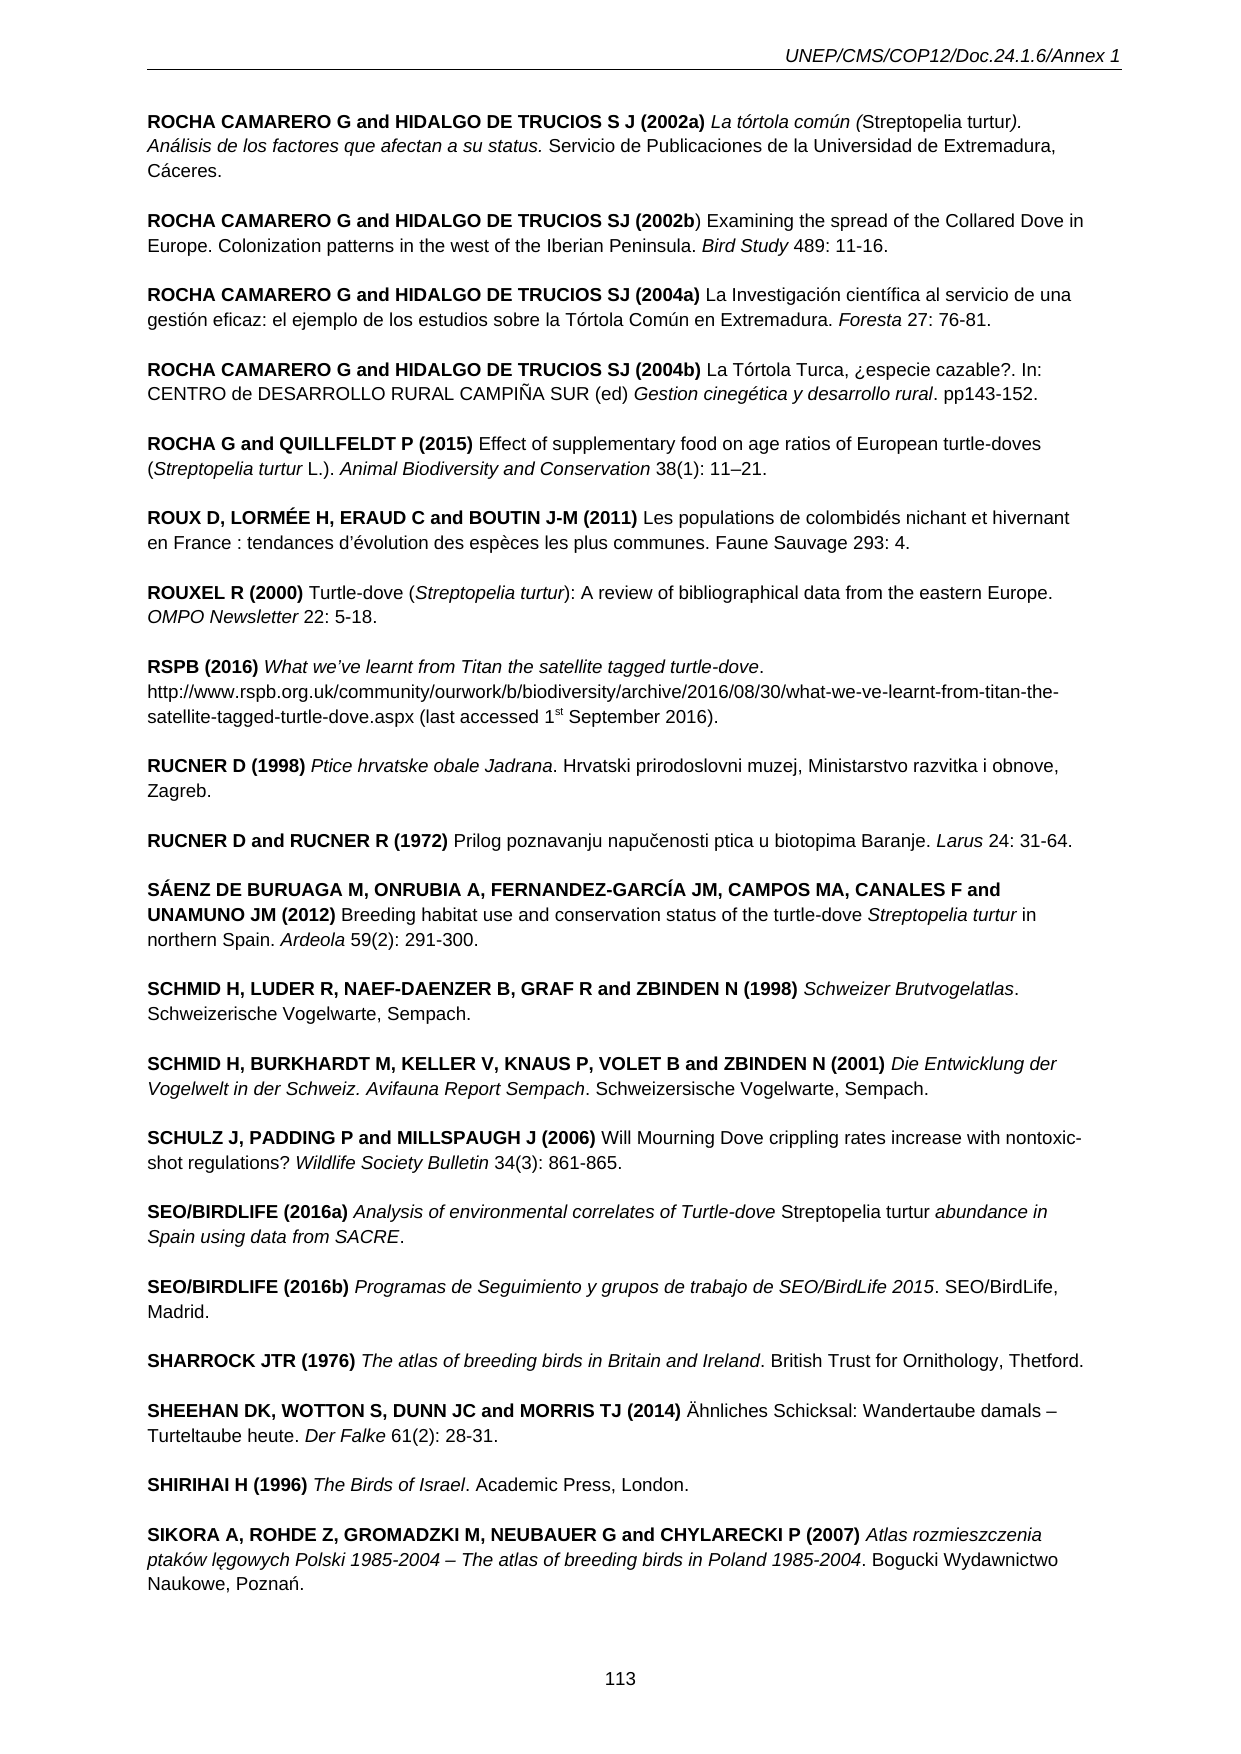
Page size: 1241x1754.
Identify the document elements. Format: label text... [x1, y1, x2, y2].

text ROCHA CAMARERO G and HIDALGO DE TRUCIOS S J (2002a) La tórtola común (Streptopelia turtur). Análisis de los factores que afectan a su status. Servicio de Publicaciones de la Universidad de Extremadura, Cáceres. [147, 110, 1093, 182]
text SHEEHAN DK, WOTTON S, DUNN JC and MORRIS TJ (2014) Ähnliches Schicksal: Wandertaube damals – [147, 1399, 1093, 1421]
text ROUXEL R (2000) Turtle-dove (Streptopelia turtur): A review of bibliographical data from the eastern Europe. OMPO Newsletter 22: 5-18. [147, 581, 1093, 628]
text ROUX D, LORMÉE H, ERAUD C and BOUTIN J-M (2011) Les populations de colombidés nichant et hivernant en France : tendances d’évolution des espèces les plus communes. Faune Sauvage 293: 4. [147, 507, 1093, 553]
text SHARROCK JTR (1976) The atlas of breeding birds in Britain and Ireland. British Trust for Ornithology, Thetford. [147, 1350, 1093, 1372]
text SÁENZ DE BURUAGA M, ONRUBIA A, FERNANDEZ-GARCÍA JM, CAMPOS MA, CANALES F and UNAMUNO JM (2012) Breeding habitat use and conservation status of the turtle-dove Streptopelia turtur in northern Spain. Ardeola 59(2): 291-300. [147, 879, 1093, 950]
text SCHMID H, BURKHARDT M, KELLER V, KNAUS P, VOLET B and ZBINDEN N (2001) Die Entwicklung der Vogelwelt in der Schweiz. Avifauna Report Sempach. Schweizersische Vogelwarte, Sempach. [147, 1052, 1093, 1099]
text SIKORA A, ROHDE Z, GROMADZKI M, NEUBAUER G and CHYLARECKI P (2007) Atlas rozmieszczenia ptaków lęgowych Polski 1985-2004 – The atlas of breeding birds in Poland 1985-2004. Bogucki Wydawnictwo Naukowe, Poznań. [147, 1523, 1093, 1595]
text SEO/BIRDLIFE (2016b) Programas de Seguimiento y grupos de trabajo de SEO/BirdLife 2015. SEO/BirdLife, Madrid. [147, 1276, 1093, 1322]
text RUCNER D (1998) Ptice hrvatske obale Jadrana. Hrvatski prirodoslovni muzej, Ministarstvo razvitka i obnove, Zagreb. [147, 755, 1093, 801]
text ROCHA G and QUILLFELDT P (2015) Effect of supplementary food on age ratios of European turtle-doves (Streptopelia turtur L.). Animal Biodiversity and Conservation 38(1): 11–21. [147, 433, 1093, 479]
text RSPB (2016) What we’ve learnt from Titan the satellite tagged turtle-dove. http://www.rspb.org.uk/community/ourwork/b/biodiversity/archive/2016/08/30/what-we-ve-learnt-from-titan-the-satellite-tagged-turtle-dove.aspx (last accessed 1st September 2016). [147, 656, 1093, 727]
text Turteltaube heute. Der Falke 61(2): 28-31. [147, 1424, 1093, 1446]
text SCHULZ J, PADDING P and MILLSPAUGH J (2006) Will Mourning Dove crippling rates increase with nontoxic-shot regulations? Wildlife Society Bulletin 34(3): 861-865. [147, 1127, 1093, 1173]
text ROCHA CAMARERO G and HIDALGO DE TRUCIOS SJ (2004a) La Investigación científica al servicio de una gestión eficaz: el ejemplo de los estudios sobre la Tórtola Común en Extremadura. Foresta 27: 76-81. [147, 284, 1093, 330]
text SEO/BIRDLIFE (2016a) Analysis of environmental correlates of Turtle-dove Streptopelia turtur abundance in Spain using data from SACRE. [147, 1201, 1093, 1248]
text SCHMID H, LUDER R, NAEF-DAENZER B, GRAF R and ZBINDEN N (1998) Schweizer Brutvogelatlas. Schweizerische Vogelwarte, Sempach. [147, 978, 1093, 1024]
text RUCNER D and RUCNER R (1972) Prilog poznavanju napučenosti ptica u biotopima Baranje. Larus 24: 31-64. [147, 829, 1093, 851]
text SHIRIHAI H (1996) The Birds of Israel. Academic Press, London. [147, 1474, 1093, 1496]
text ROCHA CAMARERO G and HIDALGO DE TRUCIOS SJ (2002b) Examining the spread of the Collared Dove in Europe. Colonization patterns in the west of the Iberian Peninsula. Bird Study 489: 11-16. [147, 209, 1093, 256]
text ROCHA CAMARERO G and HIDALGO DE TRUCIOS SJ (2004b) La Tórtola Turca, ¿especie cazable?. In: CENTRO de DESARROLLO RURAL CAMPIÑA SUR (ed) Gestion cinegética y desarrollo rural. pp143-152. [147, 358, 1093, 405]
